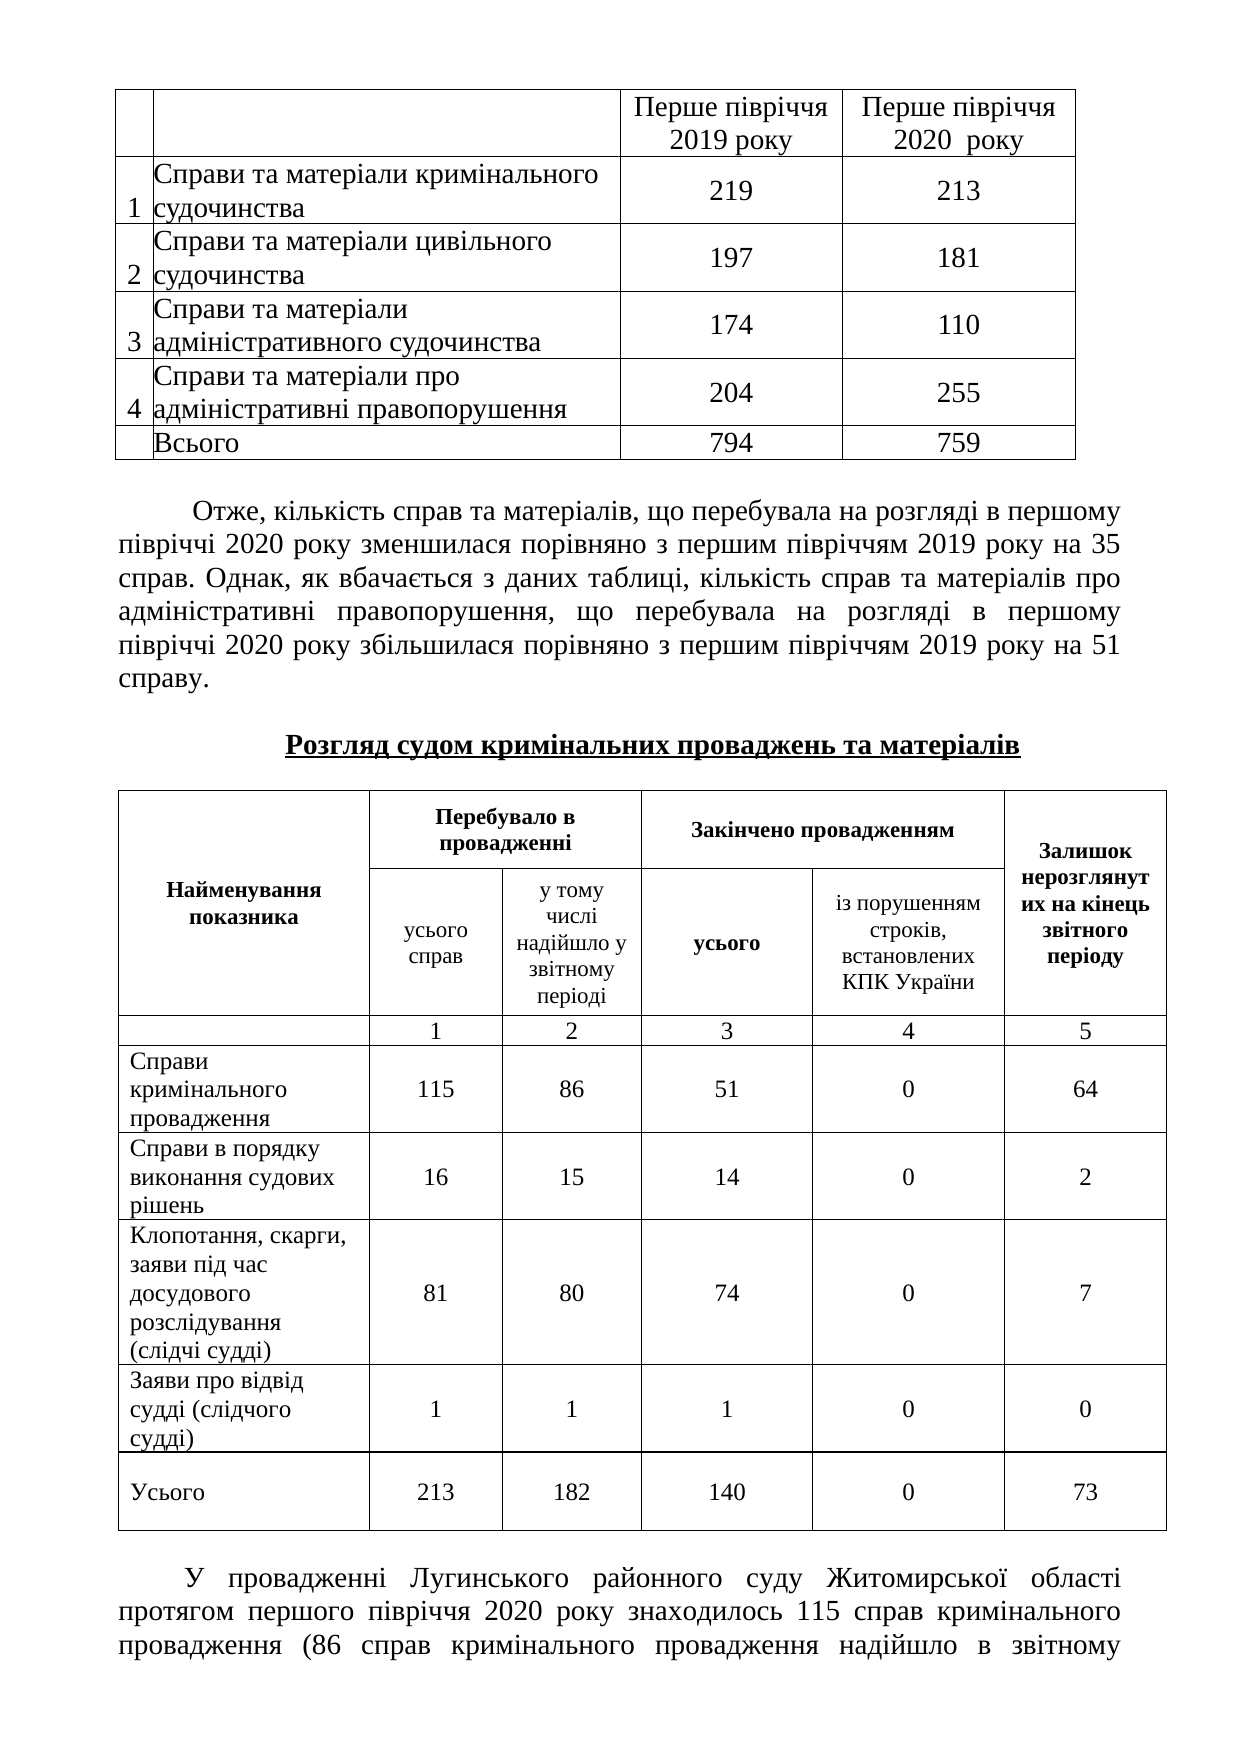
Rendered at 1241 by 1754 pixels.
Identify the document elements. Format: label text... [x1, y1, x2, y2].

text Отже, кількість справ та матеріалів, що перебувала на розгляді в першому півріччі 2020 року зменшилася порівняно з першим півріччям 2019 року на 35 справ. Однак, як вбачається з даних таблиці, кількість справ та матеріалів про адміністративні правопорушення, що перебувала на розгляді в першому півріччі 2020 року збільшилася порівняно з першим півріччям 2019 року на 51 справу. [118, 493, 1122, 694]
table_cell 4 [813, 1016, 1004, 1045]
table_cell 74 [642, 1220, 812, 1364]
table_cell Справи та матеріали кримінального судочинства [154, 157, 620, 223]
table_cell 181 [843, 224, 1075, 291]
table_header Перебувало в провадженні [370, 791, 641, 868]
table_cell 5 [116, 426, 153, 459]
table_header [116, 90, 153, 156]
table_cell 0 [813, 1046, 1004, 1132]
table_header Перше півріччя 2019 року [621, 90, 842, 156]
table_cell 197 [621, 224, 842, 291]
table_header Закінчено провадженням [642, 791, 1004, 868]
table_cell 213 [843, 157, 1075, 223]
table_cell [119, 1016, 369, 1045]
table_cell Заяви про відвід судді (слідчого судді) [119, 1365, 369, 1451]
table_cell 14 [642, 1133, 812, 1219]
table_cell Клопотання, скарги, заяви під час досудового розслідування (слідчі судді) [119, 1220, 369, 1364]
table_cell 16 [370, 1133, 502, 1219]
table_cell 0 [1005, 1365, 1166, 1451]
text Розгляд судом кримінальних проваджень та матеріалів [118, 727, 1122, 761]
table_cell 51 [642, 1046, 812, 1132]
table_cell 140 [642, 1453, 812, 1530]
table_cell 81 [370, 1220, 502, 1364]
table_cell 110 [843, 292, 1075, 358]
table_cell 0 [813, 1453, 1004, 1530]
table_cell 73 [1005, 1453, 1166, 1530]
table_cell 2 [503, 1016, 641, 1045]
table_cell 255 [843, 359, 1075, 425]
table_cell із порушенням строків, встановлених КПК України [813, 869, 1004, 1015]
table_cell 11 [116, 157, 153, 223]
table_cell Справи та матеріали цивільного судочинства [154, 224, 620, 291]
table_cell 204 [621, 359, 842, 425]
table_cell 33 [116, 292, 153, 358]
table_header Перше півріччя 2020 року [843, 90, 1075, 156]
table_cell 759 [843, 426, 1075, 459]
table_cell 5 [1005, 1016, 1166, 1045]
table_cell Справи кримінального провадження [119, 1046, 369, 1132]
table_cell 22 [116, 224, 153, 291]
table_cell 80 [503, 1220, 641, 1364]
table_cell 7 [1005, 1220, 1166, 1364]
table_header Залишок нерозглянутих на кінець звітного періоду [1005, 791, 1166, 1015]
table_cell 1 [370, 1365, 502, 1451]
table_header [154, 90, 620, 156]
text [118, 1560, 1122, 1660]
table_cell 115 [370, 1046, 502, 1132]
table_cell у тому числі надійшло у звітному періоді [503, 869, 641, 1015]
table_cell 64 [1005, 1046, 1166, 1132]
table_cell Усього [119, 1453, 369, 1530]
table_cell 219 [621, 157, 842, 223]
table_cell 182 [503, 1453, 641, 1530]
table_cell 1 [503, 1365, 641, 1451]
table_cell 86 [503, 1046, 641, 1132]
table_cell Справи в порядку виконання судових рішень [119, 1133, 369, 1219]
table_cell 213 [370, 1453, 502, 1530]
table_cell 1 [642, 1365, 812, 1451]
table_cell 2 [1005, 1133, 1166, 1219]
table_cell 1 [370, 1016, 502, 1045]
table_cell 0 [813, 1133, 1004, 1219]
table_cell Всього [154, 426, 620, 459]
table_header Найменування показника [119, 791, 369, 1015]
table_cell 0 [813, 1220, 1004, 1364]
table_cell Справи та матеріали про адміністративні правопорушення [154, 359, 620, 425]
table_cell 3 [642, 1016, 812, 1045]
table_cell 0 [813, 1365, 1004, 1451]
table_cell усього [642, 869, 812, 1015]
table_cell усього справ [370, 869, 502, 1015]
table_cell 794 [621, 426, 842, 459]
table_cell 44 [116, 359, 153, 425]
table_cell 174 [621, 292, 842, 358]
table_cell 15 [503, 1133, 641, 1219]
table_cell Справи та матеріали адміністративного судочинства [154, 292, 620, 358]
